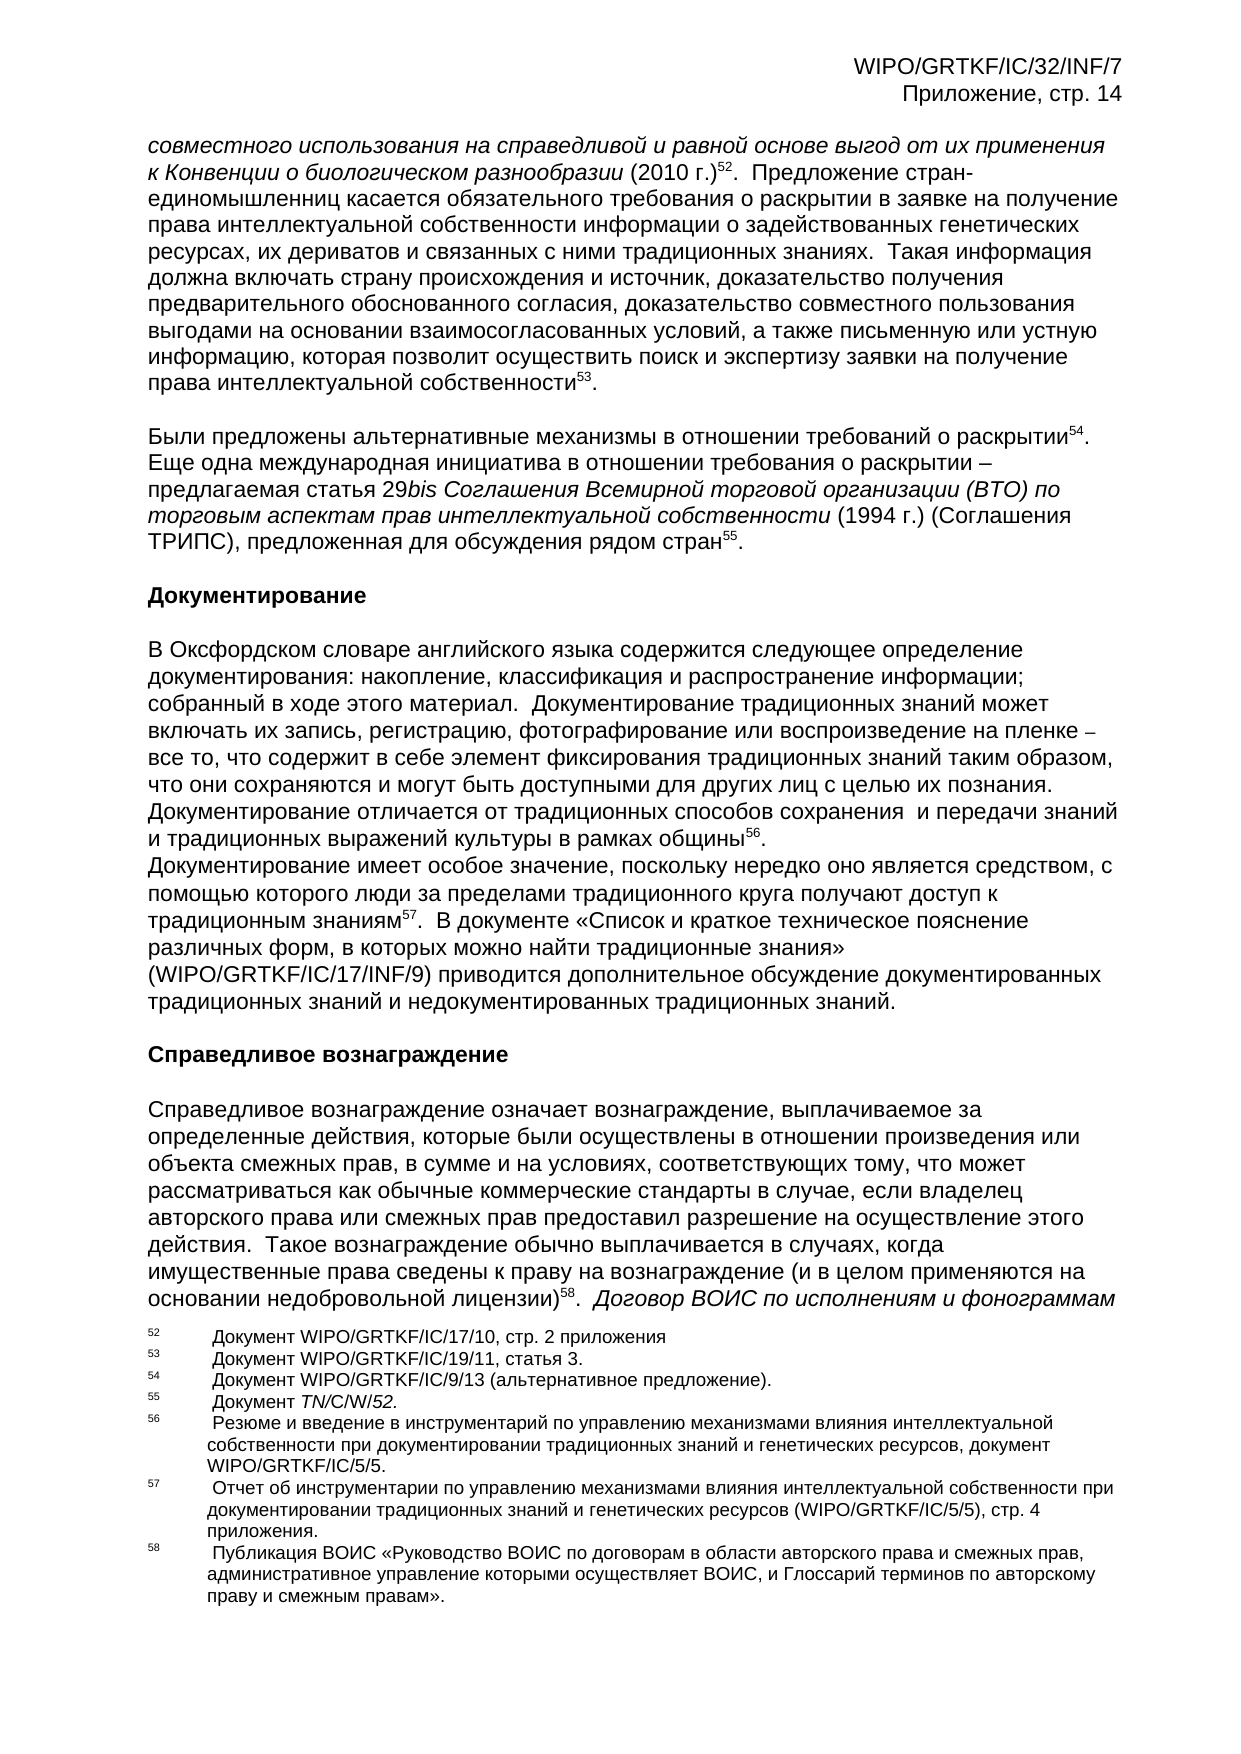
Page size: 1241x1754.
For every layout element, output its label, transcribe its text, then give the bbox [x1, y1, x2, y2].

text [148, 1095, 1122, 1311]
text Документирование имеет особое значение, поскольку нередко оно является средством, с помощью которого люди за пределами традиционного круга получают доступ к традиционным знаниям. В документе «Список и краткое техническое пояснение различных форм, в которых можно найти традиционные знания» (WIPO/GRTKF/IC/17/INF/9) приводится дополнительное обсуждение документированных традиционных знаний и недокументированных традиционных знаний. [148, 852, 1122, 1014]
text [148, 132, 1122, 396]
text В Оксфордском словаре английского языка содержится следующее определение документирования: накопление, классификация и распространение информации; собранный в ходе этого материал. Документирование традиционных знаний может включать их запись, регистрацию, фотографирование или воспроизведение на пленке – все то, что содержит в себе элемент фиксирования традиционных знаний таким образом, что они сохраняются и могут быть доступными для других лиц с целью их познания. Документирование отличается от традиционных способов сохранения и передачи знаний и традиционных выражений культуры в рамках общины. [148, 635, 1122, 852]
text Документирование [148, 581, 1122, 608]
text Справедливое вознаграждение [148, 1041, 1122, 1068]
text Были предложены альтернативные механизмы в отношении требований о раскрытии. Еще одна международная инициатива в отношении требования о раскрытии – предлагаемая статья 29bis Соглашения Всемирной торговой организации (ВТО) по торговым аспектам прав интеллектуальной собственности (1994 г.) (Соглашения ТРИПС), предложенная для обсуждения рядом стран. [148, 423, 1122, 554]
